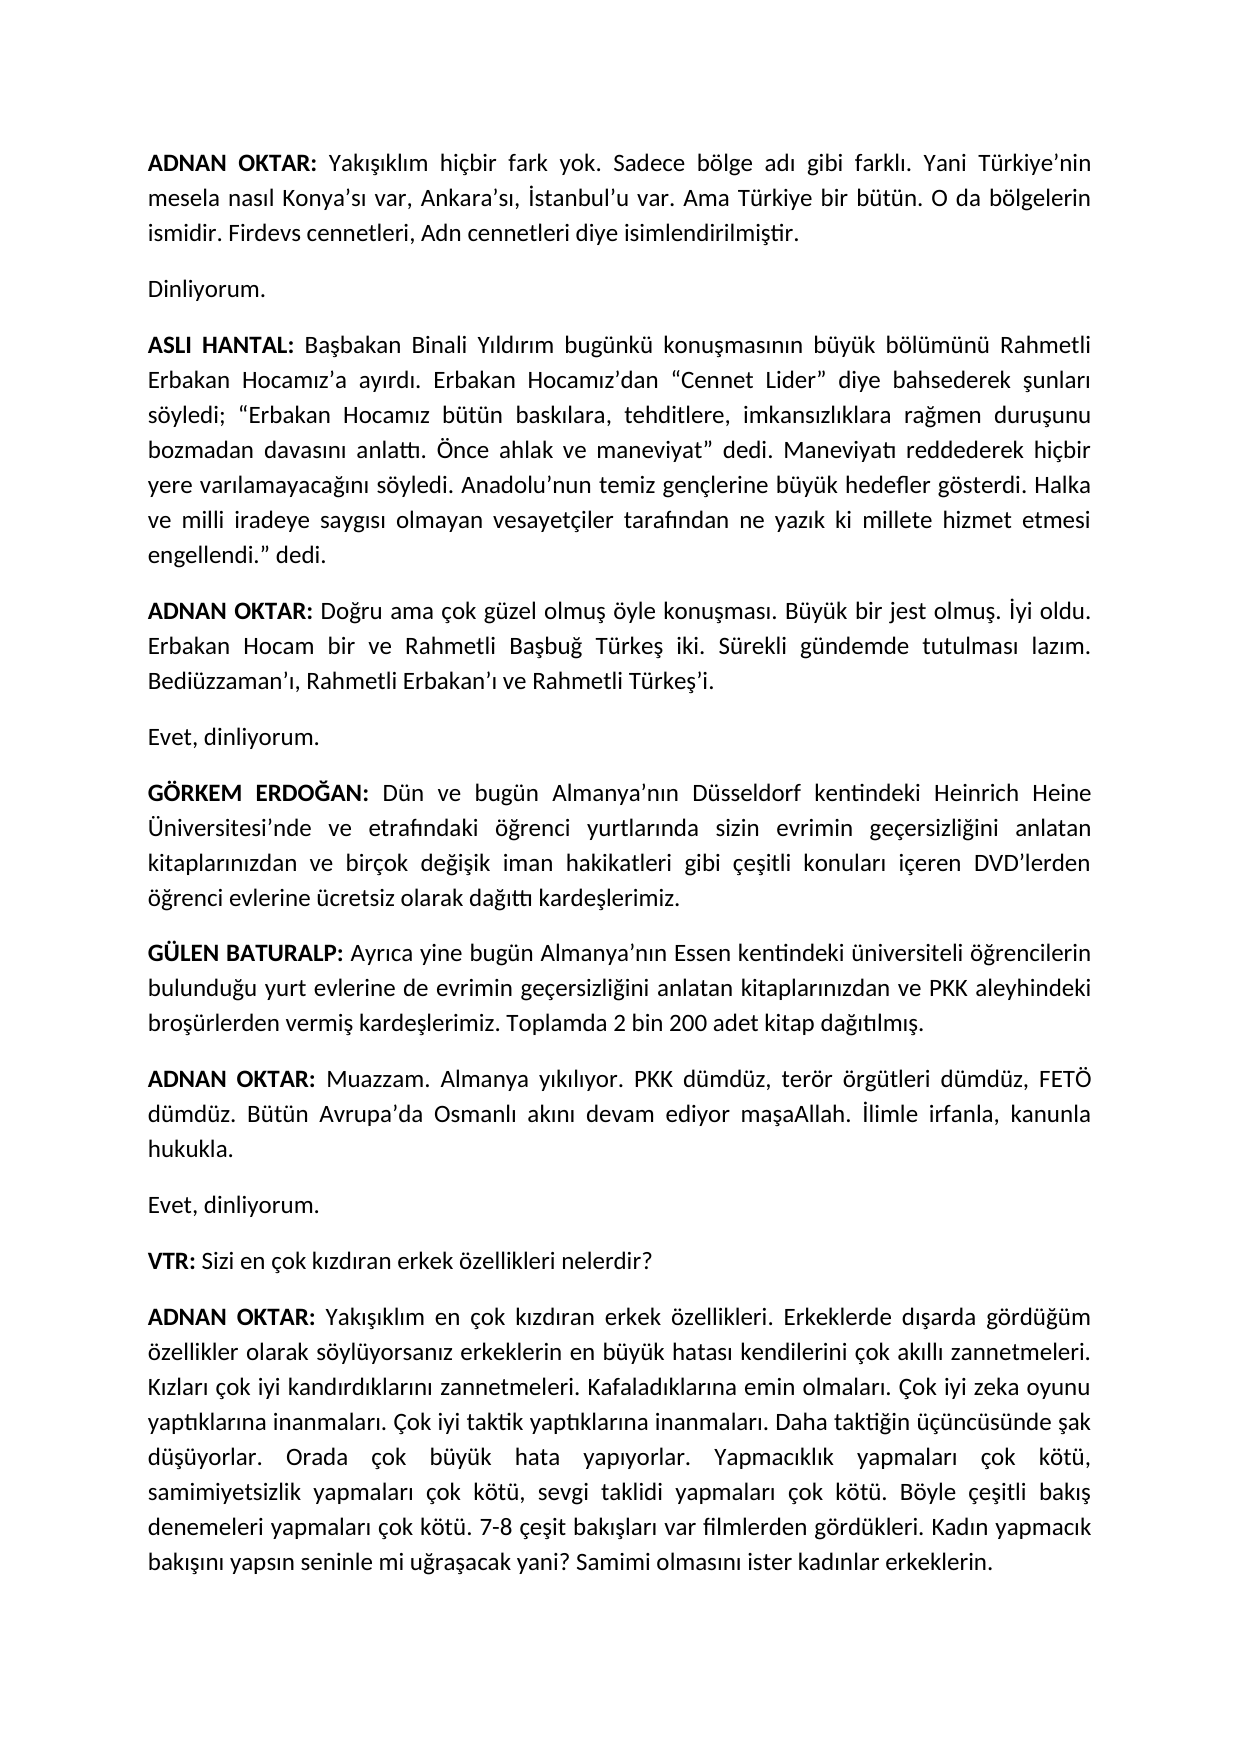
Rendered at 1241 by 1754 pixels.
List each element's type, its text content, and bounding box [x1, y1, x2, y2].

text Evet, dinliyorum. [148, 721, 1093, 751]
text ADNAN OKTAR: Muazzam. Almanya yıkılıyor. PKK dümdüz, terör örgütleri dümdüz, FETÖ dümdüz. Bütün Avrupa’da Osmanlı akını devam ediyor maşaAllah. İlimle irfanla, kanunla hukukla. [148, 1063, 1093, 1164]
text Evet, dinliyorum. [148, 1189, 1093, 1220]
text Dinliyorum. [148, 273, 1093, 304]
text GÜLEN BATURALP: Ayrıca yine bugün Almanya’nın Essen kentindeki üniversiteli öğrencilerin bulunduğu yurt evlerine de evrimin geçersizliğini anlatan kitaplarınızdan ve PKK aleyhindeki broşürlerden vermiş kardeşlerimiz. Toplamda 2 bin 200 adet kitap dağıtılmış. [148, 938, 1093, 1038]
text ADNAN OKTAR: Yakışıklım en çok kızdıran erkek özellikleri. Erkeklerde dışarda gördüğüm özellikler olarak söylüyorsanız erkeklerin en büyük hatası kendilerini çok akıllı zannetmeleri. Kızları çok iyi kandırdıklarını zannetmeleri. Kafaladıklarına emin olmaları. Çok iyi zeka oyunu yaptıklarına inanmaları. Çok iyi taktik yaptıklarına inanmaları. Daha taktiğin üçüncüsünde şak düşüyorlar. Orada çok büyük hata yapıyorlar. Yapmacıklık yapmaları çok kötü, samimiyetsizlik yapmaları çok kötü, sevgi taklidi yapmaları çok kötü. Böyle çeşitli bakış denemeleri yapmaları çok kötü. 7-8 çeşit bakışları var filmlerden gördükleri. Kadın yapmacık bakışını yapsın seninle mi uğraşacak yani? Samimi olmasını ister kadınlar erkeklerin. [148, 1301, 1093, 1576]
text GÖRKEM ERDOĞAN: Dün ve bugün Almanya’nın Düsseldorf kentindeki Heinrich Heine Üniversitesi’nde ve etrafındaki öğrenci yurtlarında sizin evrimin geçersizliğini anlatan kitaplarınızdan ve birçok değişik iman hakikatleri gibi çeşitli konuları içeren DVD’lerden öğrenci evlerine ücretsiz olarak dağıttı kardeşlerimiz. [148, 777, 1093, 912]
text ASLI HANTAL: Başbakan Binali Yıldırım bugünkü konuşmasının büyük bölümünü Rahmetli Erbakan Hocamız’a ayırdı. Erbakan Hocamız’dan “Cennet Lider” diye bahsederek şunları söyledi; “Erbakan Hocamız bütün baskılara, tehditlere, imkansızlıklara rağmen duruşunu bozmadan davasını anlattı. Önce ahlak ve maneviyat” dedi. Maneviyatı reddederek hiçbir yere varılamayacağını söyledi. Anadolu’nun temiz gençlerine büyük hedefler gösterdi. Halka ve milli iradeye saygısı olmayan vesayetçiler tarafından ne yazık ki millete hizmet etmesi engellendi.” dedi. [148, 329, 1093, 570]
text VTR: Sizi en çok kızdıran erkek özellikleri nelerdir? [148, 1245, 1093, 1276]
text ADNAN OKTAR: Doğru ama çok güzel olmuş öyle konuşması. Büyük bir jest olmuş. İyi oldu. Erbakan Hocam bir ve Rahmetli Başbuğ Türkeş iki. Sürekli gündemde tutulması lazım. Bediüzzaman’ı, Rahmetli Erbakan’ı ve Rahmetli Türkeş’i. [148, 595, 1093, 696]
text ADNAN OKTAR: Yakışıklım hiçbir fark yok. Sadece bölge adı gibi farklı. Yani Türkiye’nin mesela nasıl Konya’sı var, Ankara’sı, İstanbul’u var. Ama Türkiye bir bütün. O da bölgelerin ismidir. Firdevs cennetleri, Adn cennetleri diye isimlendirilmiştir. [148, 148, 1093, 248]
